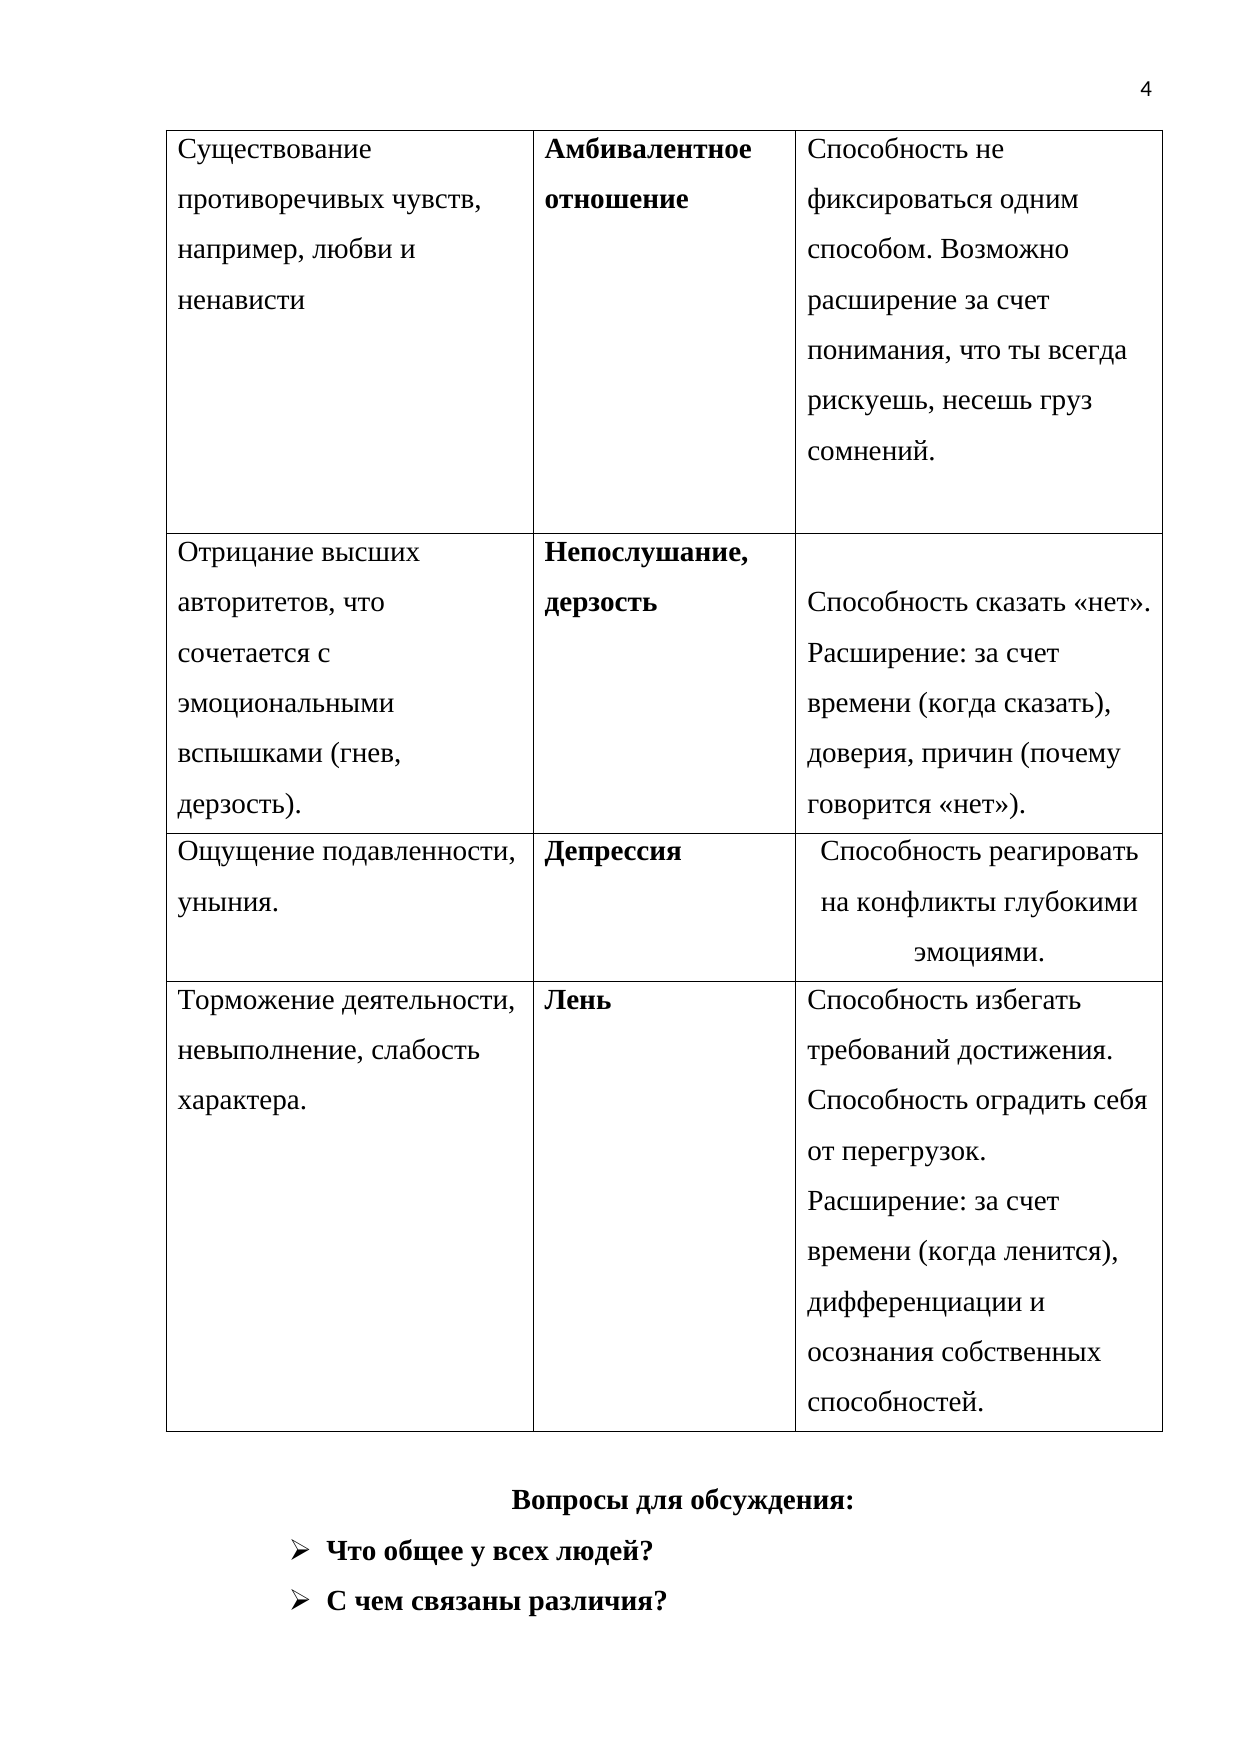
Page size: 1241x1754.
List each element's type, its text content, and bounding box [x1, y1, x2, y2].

table_cell Амбивалентное отношение [534, 131, 795, 533]
table_cell Непослушание, дерзость [534, 534, 795, 832]
table_cell Депрессия [534, 834, 795, 981]
table_cell Способность не фиксироваться одним способом. Возможно расширение за счет понимания, что ты всегда рискуешь, несешь груз сомнений. [796, 131, 1162, 533]
table_cell Отрицание высших авторитетов, что сочетается с эмоциональными вспышками (гнев, дерзость). [167, 534, 533, 832]
table_cell Лень [534, 982, 795, 1431]
list С чем связаны различия? [288, 1583, 1152, 1617]
list Что общее у всех людей? [288, 1533, 1152, 1566]
table_cell Существование противоречивых чувств, например, любви и ненависти [167, 131, 533, 533]
table_cell Способность реагировать на конфликты глубокими эмоциями. [796, 834, 1162, 981]
table_cell Способность избегать требований достижения. Способность оградить себя от перегрузок. Расширение: за счет времени (когда ленится), дифференциации и осознания собственных способностей. [796, 982, 1162, 1431]
table_cell Торможение деятельности, невыполнение, слабость характера. [167, 982, 533, 1431]
table_cell Способность сказать «нет». Расширение: за счет времени (когда сказать), доверия, причин (почему говорится «нет»). [796, 534, 1162, 832]
table_cell Ощущение подавленности, уныния. [167, 834, 533, 981]
text Вопросы для обсуждения: [215, 1482, 1152, 1516]
